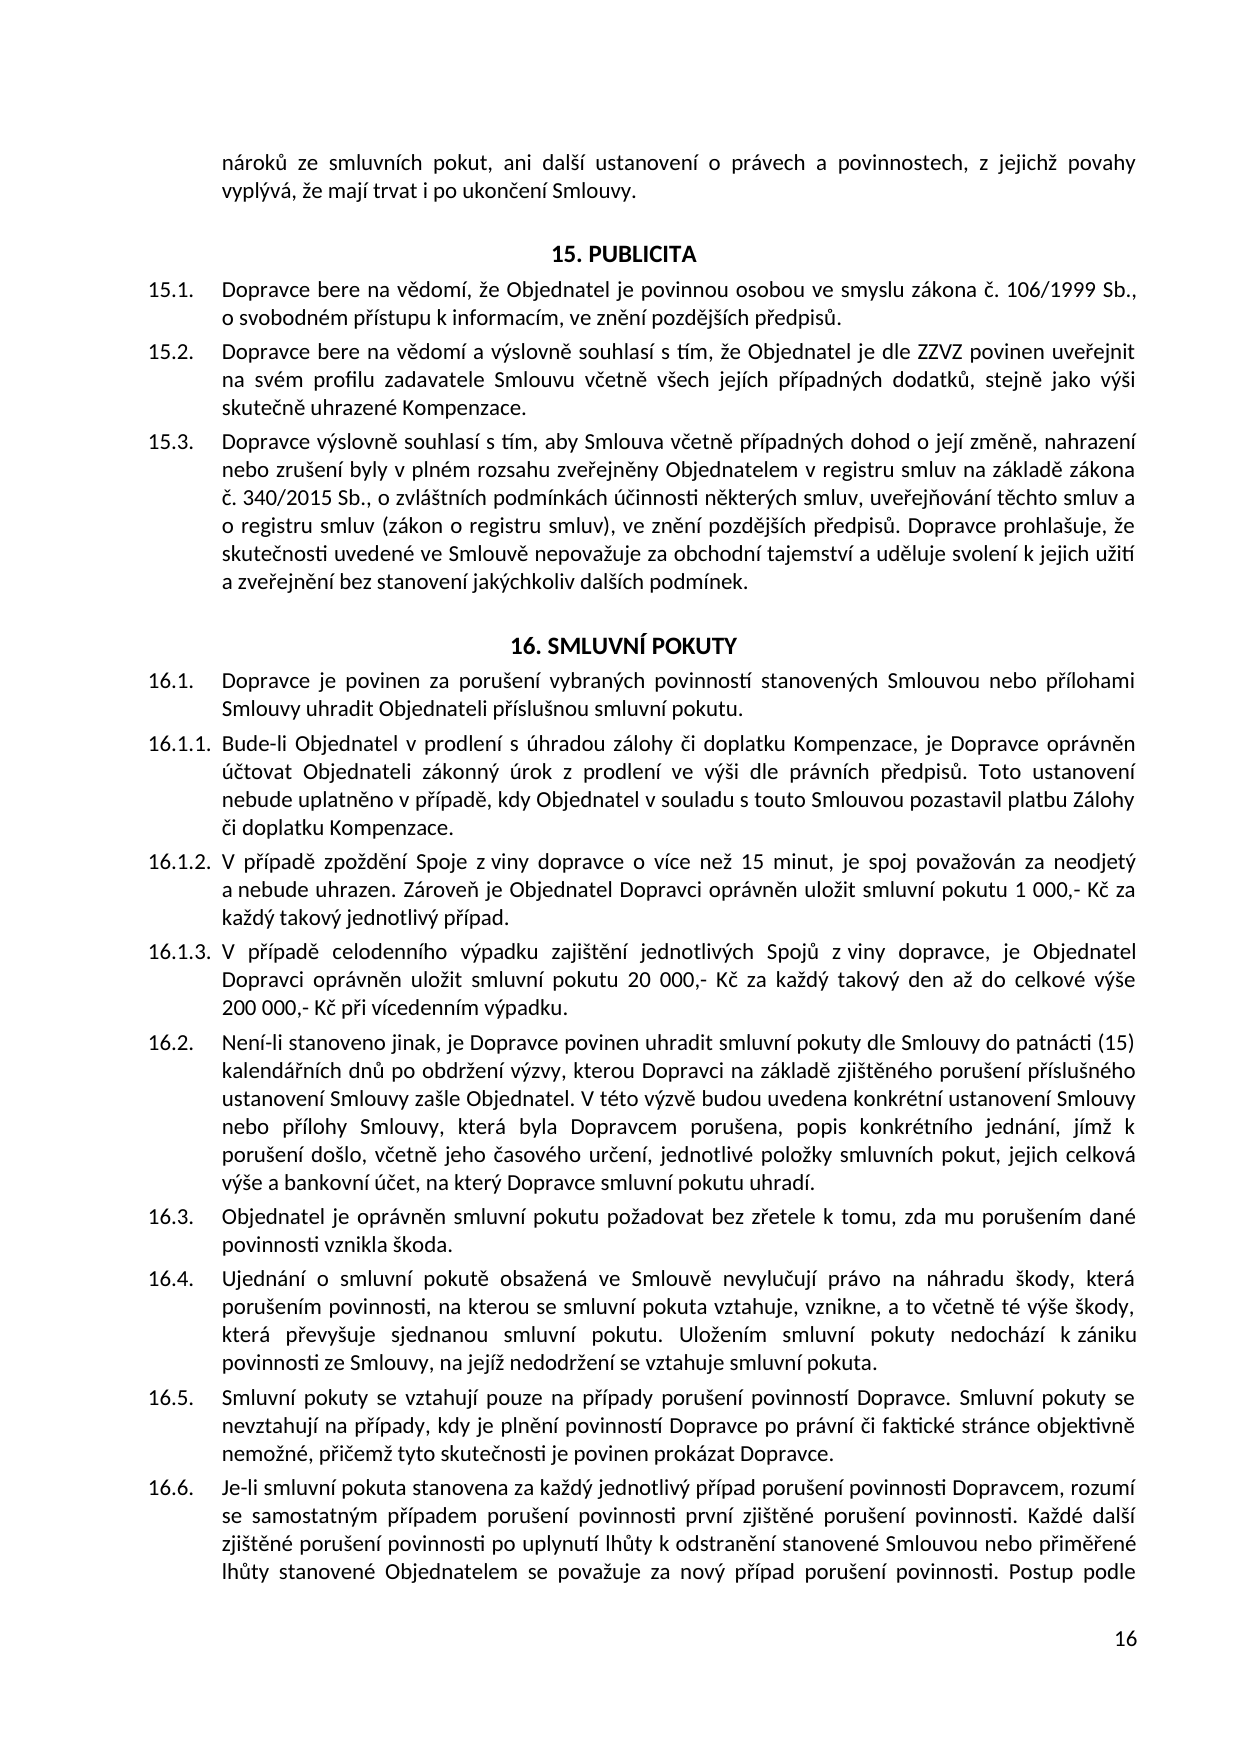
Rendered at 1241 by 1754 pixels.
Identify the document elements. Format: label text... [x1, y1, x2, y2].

list Dopravce bere na vědomí, že Objednatel je povinnou osobou ve smyslu zákona č. 106/1999 Sb., o svobodném přístupu k informacím, ve znění pozdějších předpisů. [148, 275, 1137, 331]
list Ujednání o smluvní pokutě obsažená ve Smlouvě nevylučují právo na náhradu škody, která porušením povinnosti, na kterou se smluvní pokuta vztahuje, vznikne, a to včetně té výše škody, která převyšuje sjednanou smluvní pokutu. Uložením smluvní pokuty nedochází k zániku povinnosti ze Smlouvy, na jejíž nedodržení se vztahuje smluvní pokuta. [148, 1264, 1137, 1377]
list V případě zpoždění Spoje z viny dopravce o více než 15 minut, je spoj považován za neodjetý a nebude uhrazen. Zároveň je Objednatel Dopravci oprávněn uložit smluvní pokutu 1 000,- Kč za každý takový jednotlivý případ. [148, 847, 1137, 931]
list Dopravce bere na vědomí a výslovně souhlasí s tím, že Objednatel je dle ZZVZ povinen uveřejnit na svém profilu zadavatele Smlouvu včetně všech jejích případných dodatků, stejně jako výši skutečně uhrazené Kompenzace. [148, 337, 1137, 421]
list Objednatel je oprávněn smluvní pokutu požadovat bez zřetele k tomu, zda mu porušením dané povinnosti vznikla škoda. [148, 1202, 1137, 1258]
list Není-li stanoveno jinak, je Dopravce povinen uhradit smluvní pokuty dle Smlouvy do patnácti (15) kalendářních dnů po obdržení výzvy, kterou Dopravci na základě zjištěného porušení příslušného ustanovení Smlouvy zašle Objednatel. V této výzvě budou uvedena konkrétní ustanovení Smlouvy nebo přílohy Smlouvy, která byla Dopravcem porušena, popis konkrétního jednání, jímž k porušení došlo, včetně jeho časového určení, jednotlivé položky smluvních pokut, jejich celková výše a bankovní účet, na který Dopravce smluvní pokutu uhradí. [148, 1028, 1137, 1196]
list Dopravce výslovně souhlasí s tím, aby Smlouva včetně případných dohod o její změně, nahrazení nebo zrušení byly v plném rozsahu zveřejněny Objednatelem v registru smluv na základě zákona č. 340/2015 Sb., o zvláštních podmínkách účinnosti některých smluv, uveřejňování těchto smluv a o registru smluv (zákon o registru smluv), ve znění pozdějších předpisů. Dopravce prohlašuje, že skutečnosti uvedené ve Smlouvě nepovažuje za obchodní tajemství a uděluje svolení k jejich užití a zveřejnění bez stanovení jakýchkoliv dalších podmínek. [148, 427, 1137, 596]
list Smluvní pokuty se vztahují pouze na případy porušení povinností Dopravce. Smluvní pokuty se nevztahují na případy, kdy je plnění povinností Dopravce po právní či faktické stránce objektivně nemožné, přičemž tyto skutečnosti je povinen prokázat Dopravce. [148, 1383, 1137, 1467]
list SMLUVNÍ POKUTY [110, 630, 1137, 660]
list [148, 1473, 1137, 1585]
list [148, 148, 1137, 204]
list PUBLICITA [110, 238, 1137, 268]
list V případě celodenního výpadku zajištění jednotlivých Spojů z viny dopravce, je Objednatel Dopravci oprávněn uložit smluvní pokutu 20 000,- Kč za každý takový den až do celkové výše 200 000,- Kč při vícedenním výpadku. [148, 937, 1137, 1022]
list Dopravce je povinen za porušení vybraných povinností stanovených Smlouvou nebo přílohami Smlouvy uhradit Objednateli příslušnou smluvní pokutu. [148, 667, 1137, 723]
list Bude-li Objednatel v prodlení s úhradou zálohy či doplatku Kompenzace, je Dopravce oprávněn účtovat Objednateli zákonný úrok z prodlení ve výši dle právních předpisů. Toto ustanovení nebude uplatněno v případě, kdy Objednatel v souladu s touto Smlouvou pozastavil platbu Zálohy či doplatku Kompenzace. [148, 729, 1137, 841]
